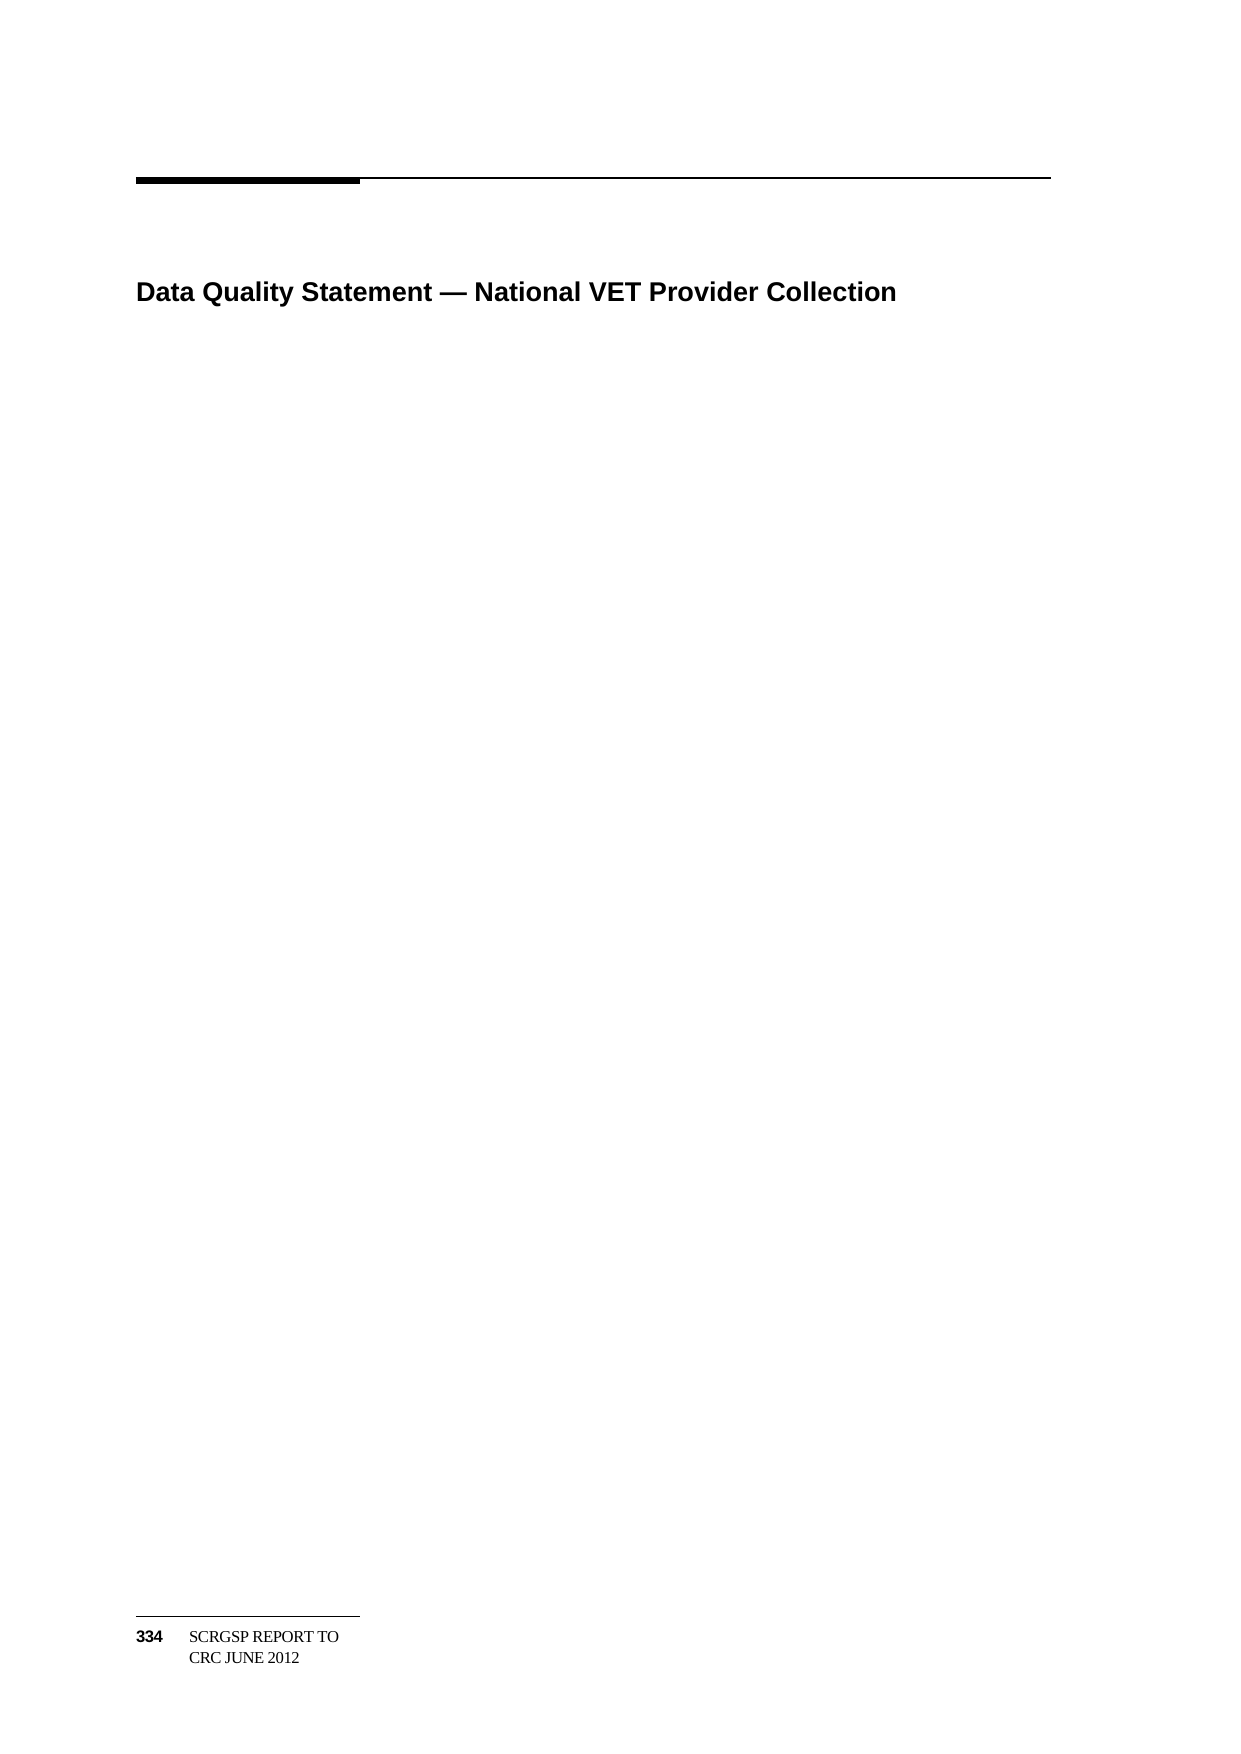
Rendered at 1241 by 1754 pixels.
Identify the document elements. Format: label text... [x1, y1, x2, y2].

subtitle Data Quality Statement — National VET Provider Collection [136, 275, 1051, 308]
